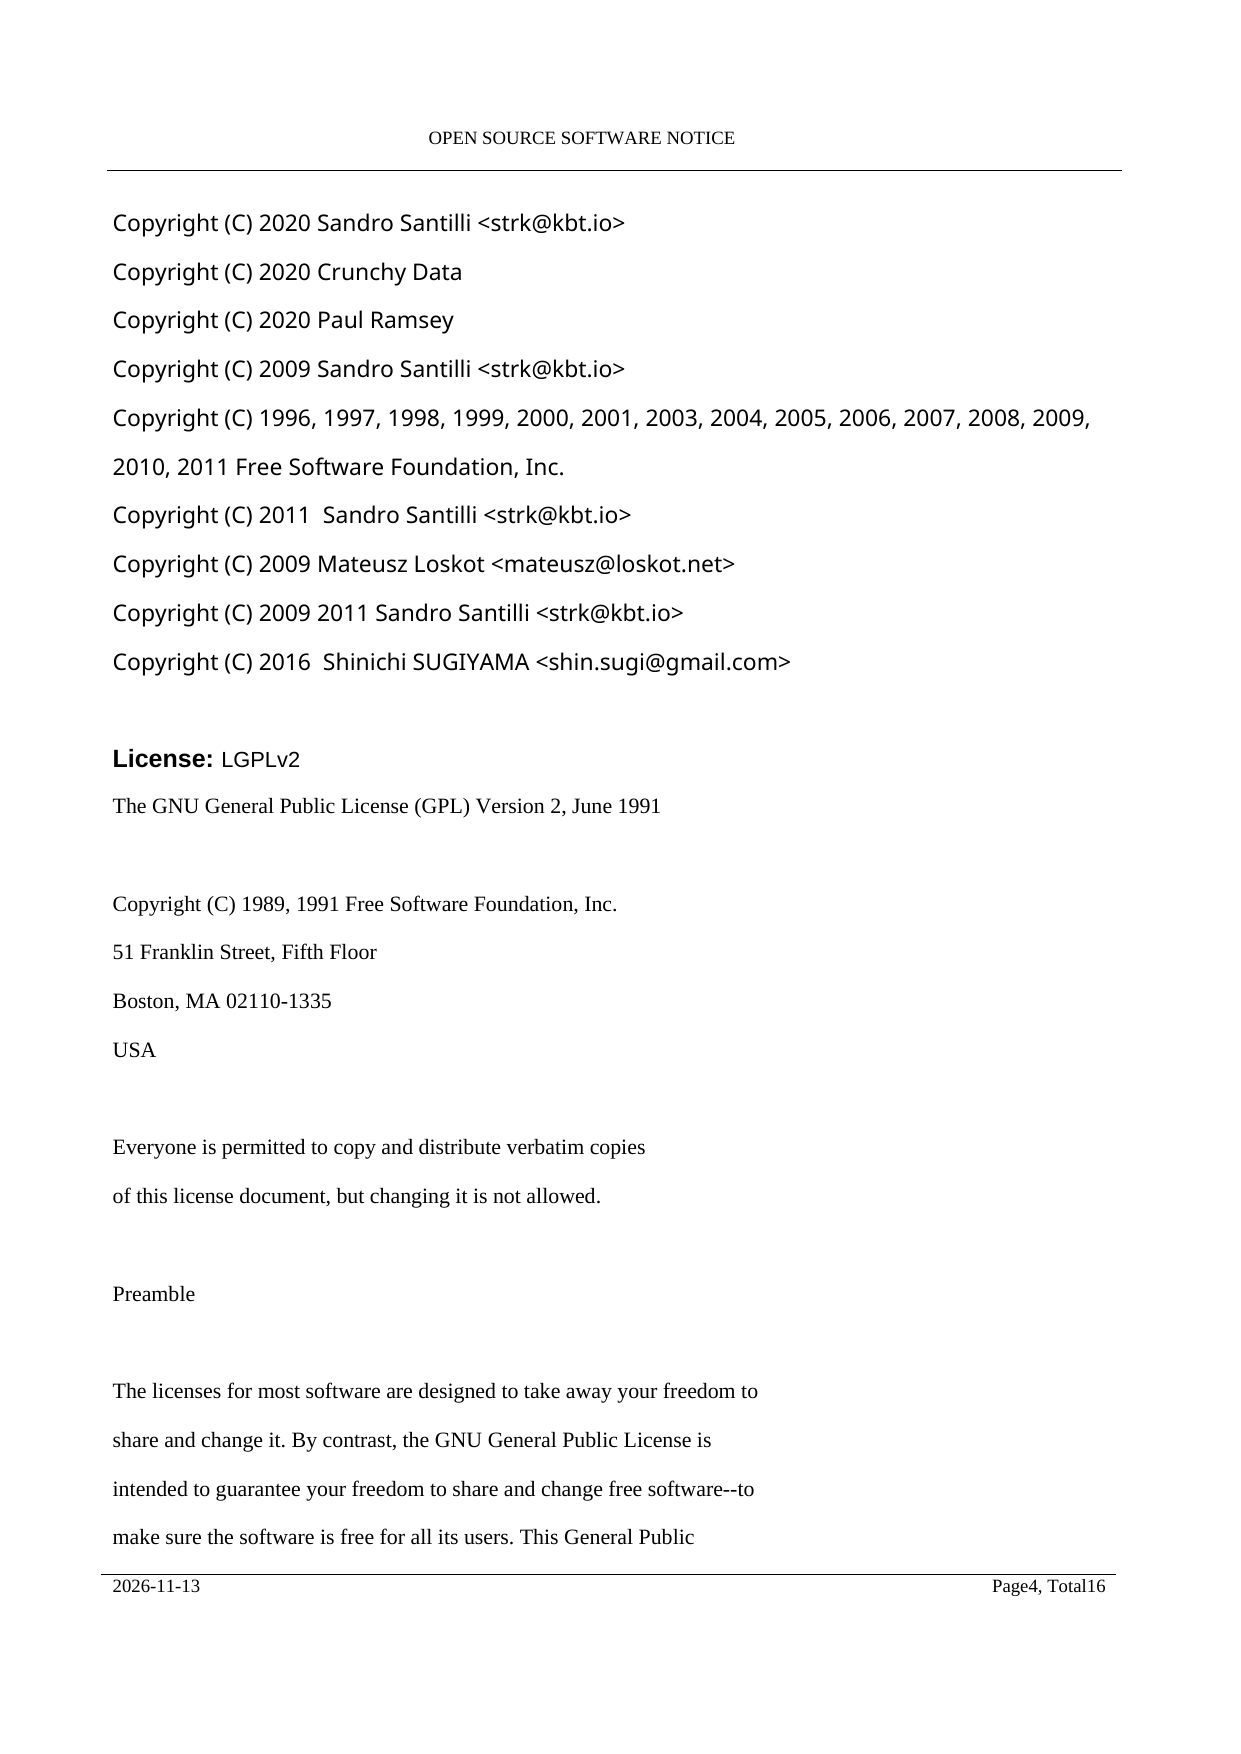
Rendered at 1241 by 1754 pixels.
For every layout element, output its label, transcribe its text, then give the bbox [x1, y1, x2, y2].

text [112, 206, 1128, 726]
text License: LGPLv2 [112, 743, 1128, 775]
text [112, 789, 1128, 1553]
